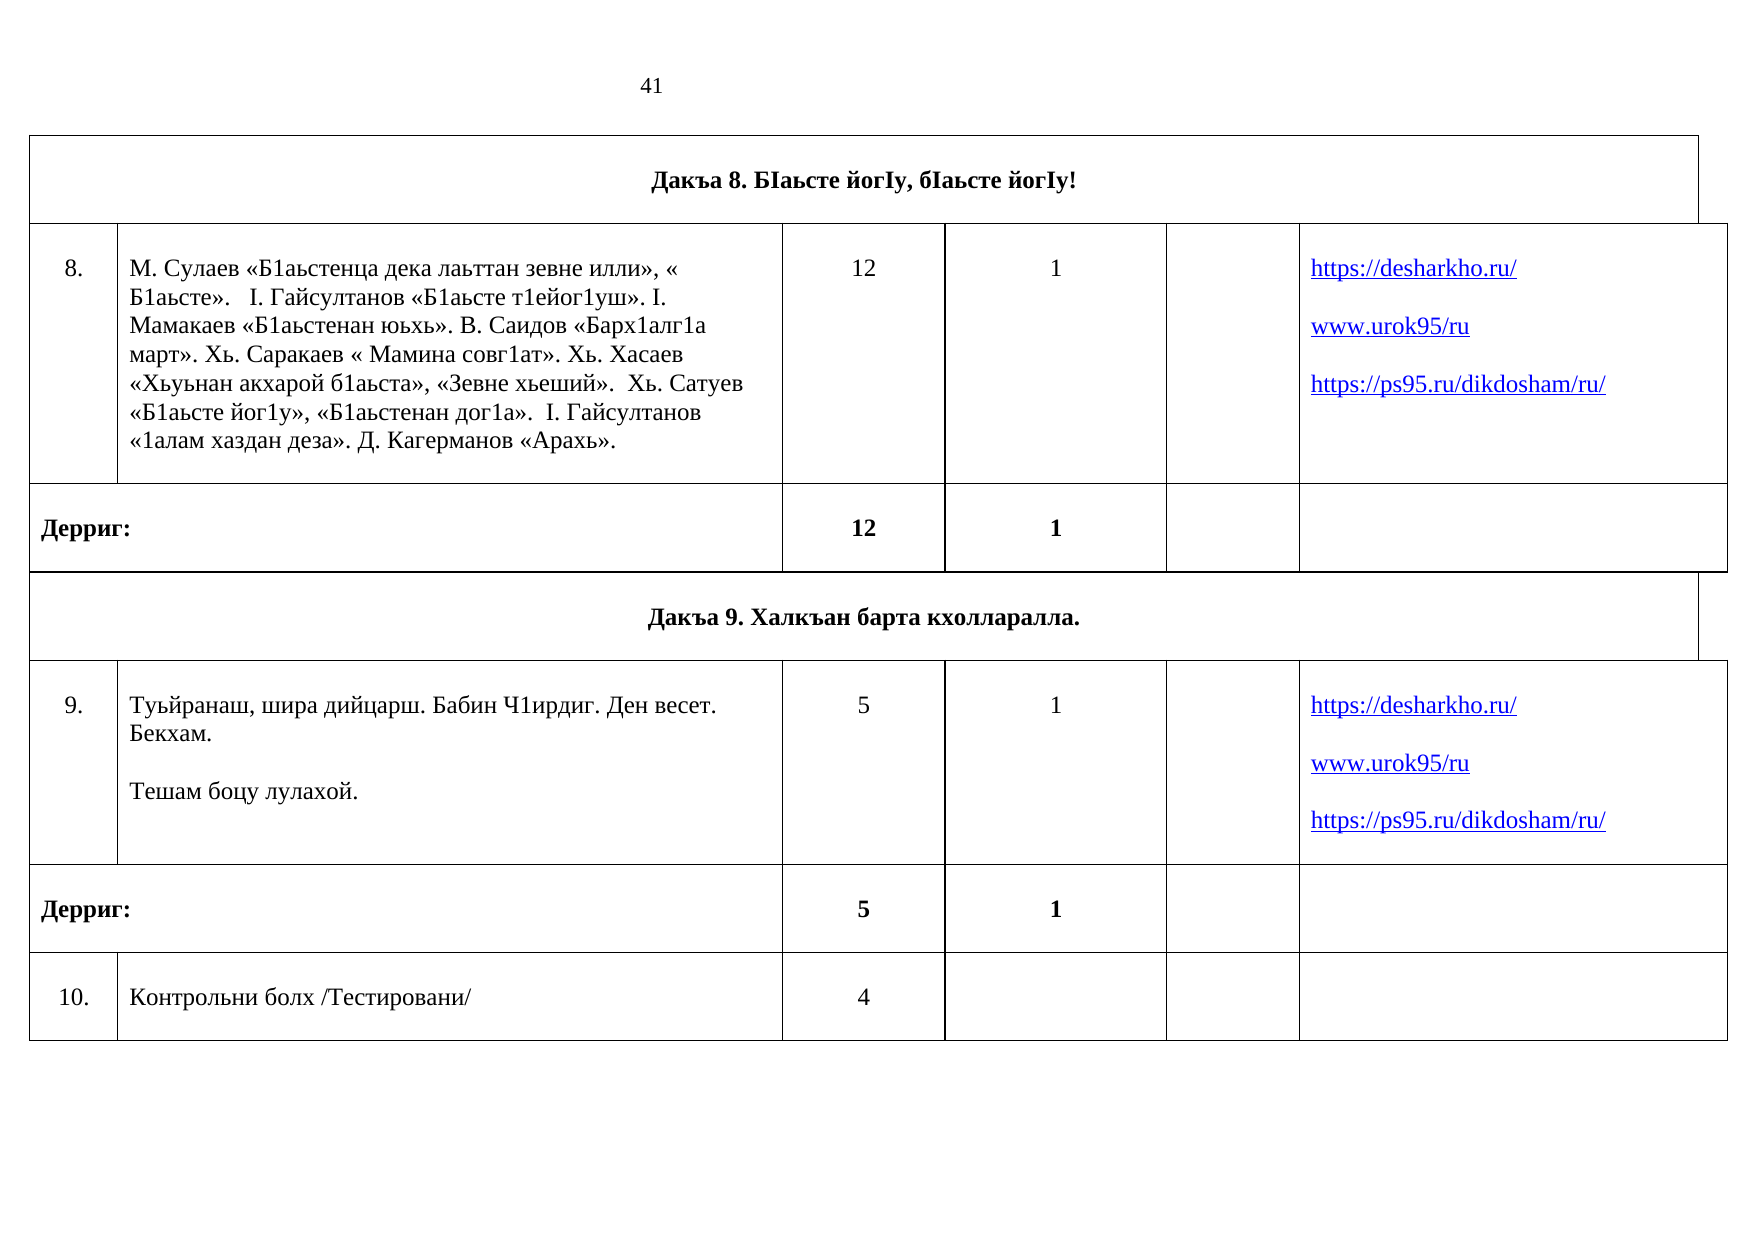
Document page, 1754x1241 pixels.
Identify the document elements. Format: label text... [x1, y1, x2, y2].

table_cell [1167, 953, 1299, 1040]
table_cell [1167, 865, 1299, 952]
table_cell 12 [783, 224, 944, 483]
table_cell 4 [783, 953, 944, 1040]
table_cell [1167, 661, 1299, 863]
table_cell [1300, 865, 1727, 952]
table_cell https://desharkho.ru/ www.urok95/ru https://ps95.ru/dikdosham/ru/ [1300, 224, 1727, 483]
table_cell Дерриг: [30, 865, 782, 952]
table_cell 5 [783, 661, 944, 863]
table_cell 1 [946, 224, 1166, 483]
table_cell 1 [946, 484, 1166, 571]
table_cell Дакъа 8. БIаьсте йогIу, бIаьсте йогIу! [30, 136, 1698, 223]
table_cell Дерриг: [30, 484, 782, 571]
table_cell 10. [30, 953, 117, 1040]
table_cell М. Сулаев «Б1аьстенца дека лаьттан зевне илли», « Б1аьсте». I. Гайсултанов «Б1аьсте т1ейог1уш». I. Мамакаев «Б1аьстенан юьхь». В. Саидов «Барх1алг1а март». Хь. Саракаев « Мамина совг1ат». Хь. Хасаев «Хьуьнан акхарой б1аьста», «Зевне хьеший». Хь. Сатуев «Б1аьсте йог1у», «Б1аьстенан дог1а». I. Гайсултанов «1алам хаздан деза». Д. Кагерманов «Арахь». [118, 224, 782, 483]
table_cell 9. [30, 661, 117, 863]
table_cell [946, 953, 1166, 1040]
table_cell 12 [783, 484, 944, 571]
table_cell Контрольни болх /Тестировани/ [118, 953, 782, 1040]
table_cell https://desharkho.ru/ www.urok95/ru https://ps95.ru/dikdosham/ru/ [1300, 661, 1727, 863]
table_cell Туьйранаш, шира дийцарш. Бабин Ч1ирдиг. Ден весет. Бекхам. Тешам боцу лулахой. [118, 661, 782, 863]
table_cell 8. [30, 224, 117, 483]
table_cell [1300, 953, 1727, 1040]
table_cell [1300, 484, 1727, 571]
table_cell 5 [783, 865, 944, 952]
table_cell 1 [946, 865, 1166, 952]
table_cell [1167, 484, 1299, 571]
table_cell Дакъа 9. Халкъан барта кхолларалла. [30, 573, 1698, 659]
table_cell 1 [946, 661, 1166, 863]
table_cell [1167, 224, 1299, 483]
